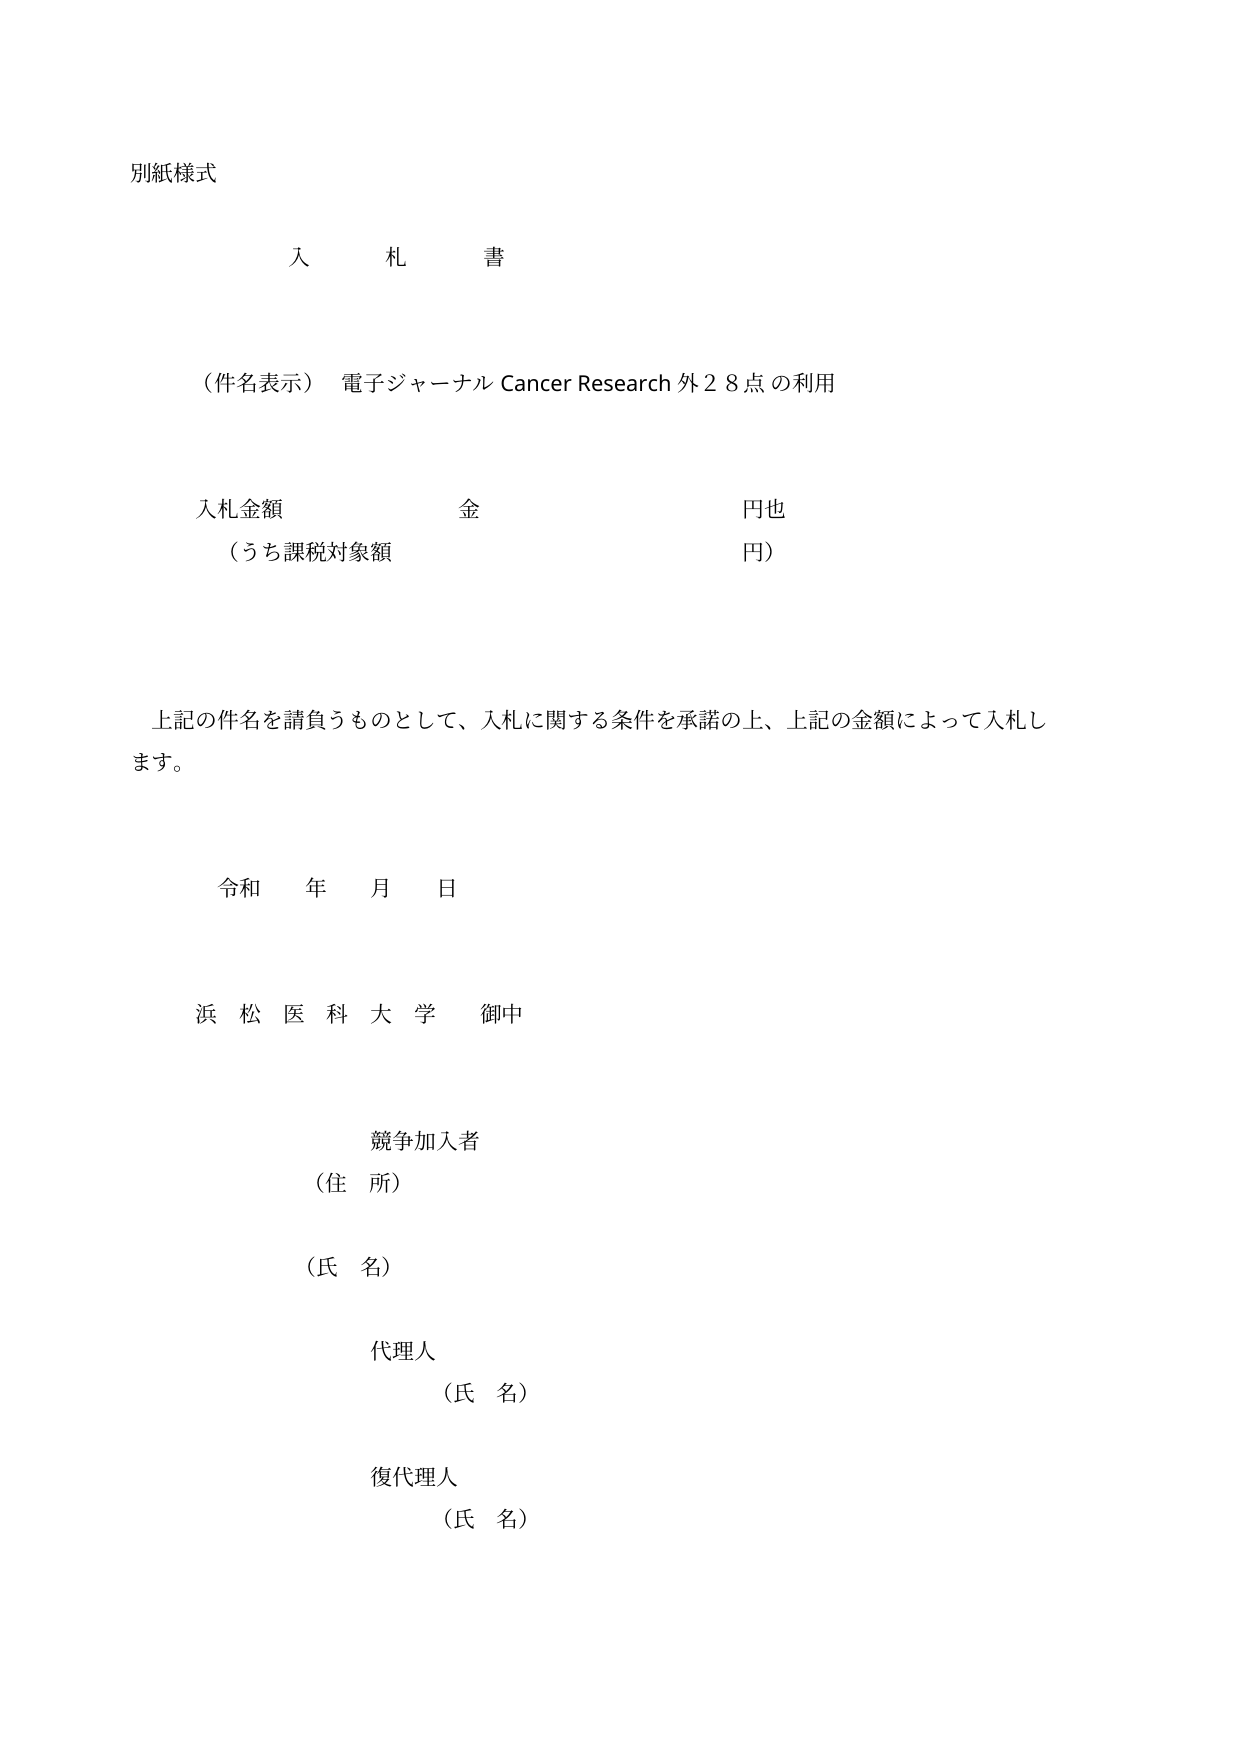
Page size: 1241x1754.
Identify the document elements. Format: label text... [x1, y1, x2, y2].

text 復代理人 [130, 1452, 1116, 1494]
text （住 所） [130, 1157, 1116, 1199]
text 令和 年 月 日 [130, 863, 1116, 905]
text 競争加入者 [130, 1115, 1116, 1157]
text 代理人 [130, 1326, 1116, 1368]
text （件名表示） 電子ジャーナル Cancer Research 外２８点 の利用 [130, 358, 1116, 400]
text 浜 松 医 科 大 学 御中 [130, 989, 1116, 1031]
text ます。 [130, 737, 1116, 779]
text 上記の件名を請負うものとして、入札に関する条件を承諾の上、上記の金額によって入札し [130, 694, 1116, 737]
text （氏 名） [130, 1242, 1116, 1284]
text （うち課税対象額 円） [130, 526, 1116, 568]
text 入札書 [130, 232, 1116, 274]
text 入札金額 金 円也 [130, 484, 1116, 526]
text （氏 名） [130, 1494, 1116, 1536]
text 別紙様式 [130, 147, 1116, 189]
text （氏 名） [130, 1368, 1116, 1410]
